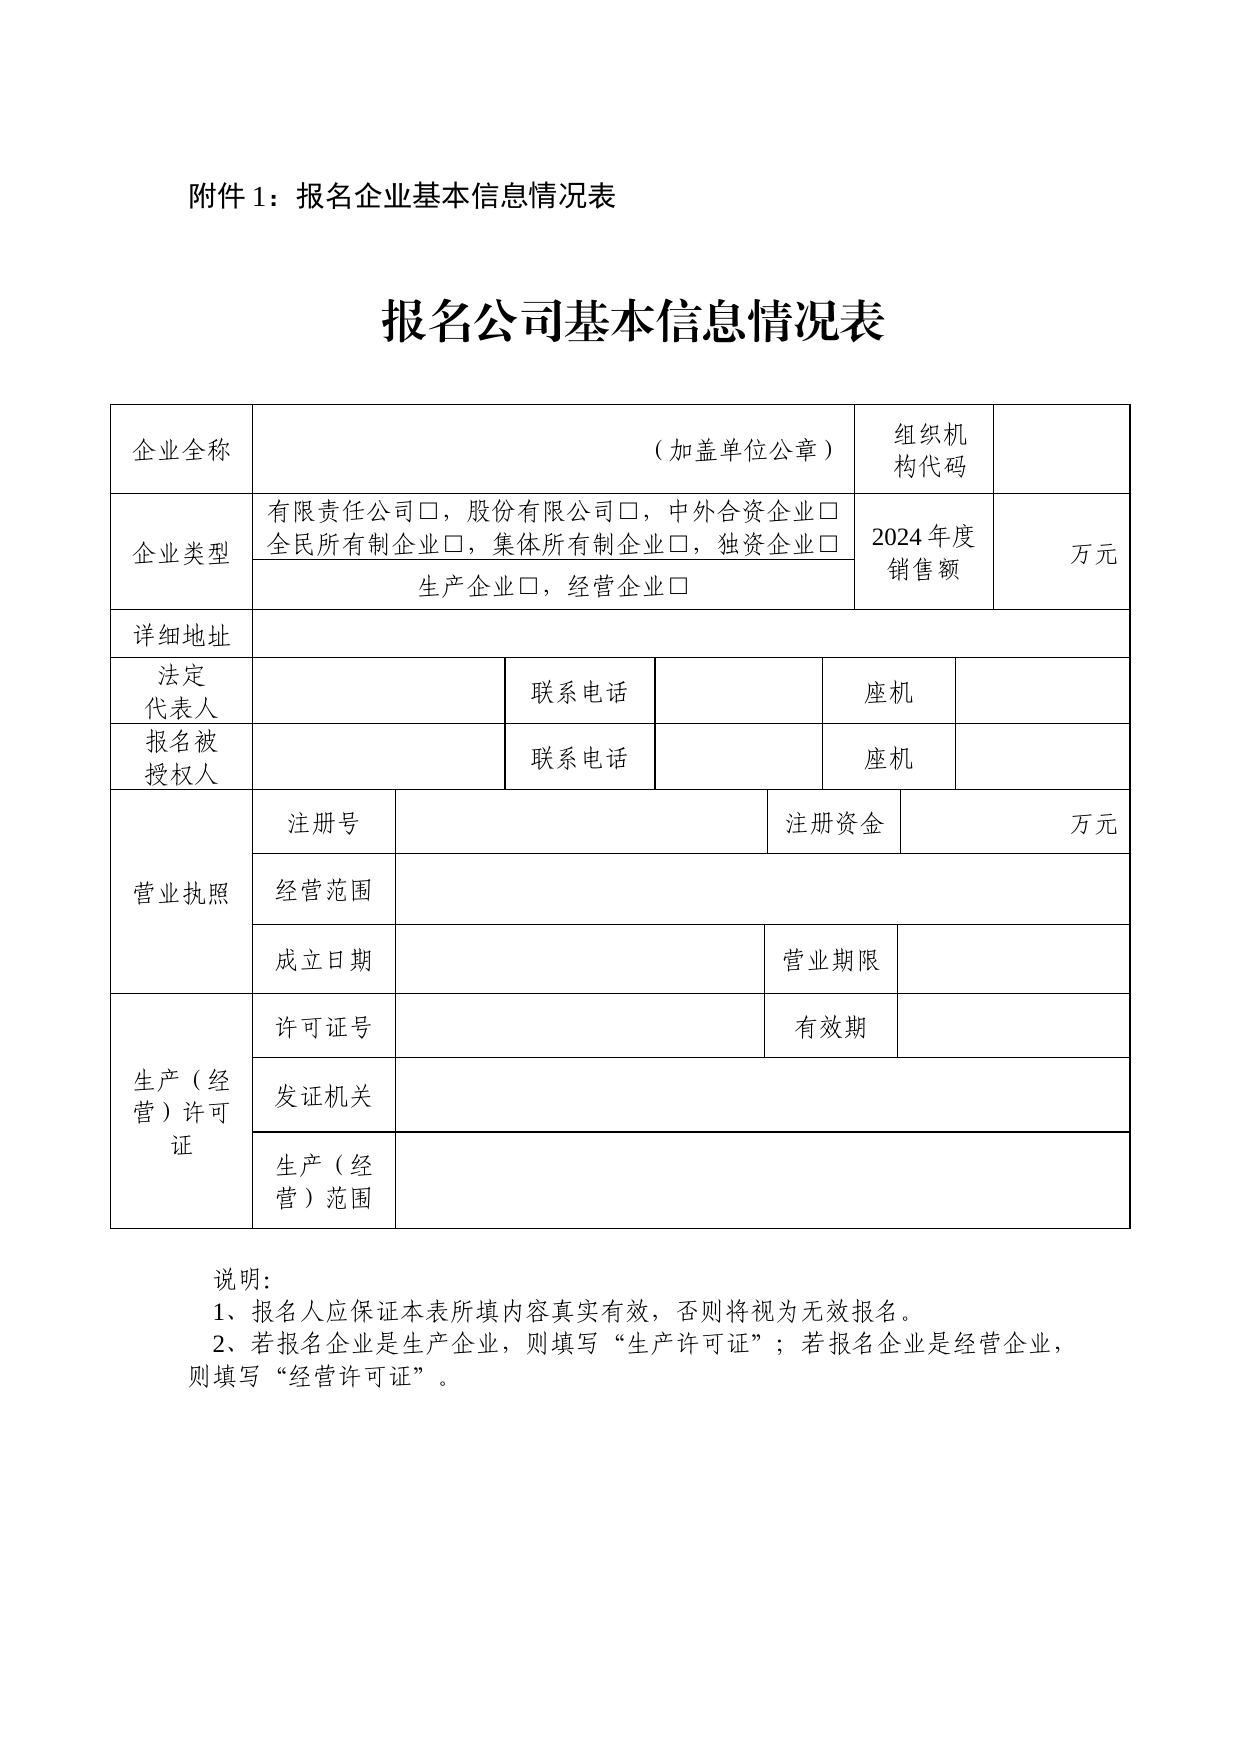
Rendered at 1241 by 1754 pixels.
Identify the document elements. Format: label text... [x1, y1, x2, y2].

text 说明： [187, 1261, 1053, 1294]
text 1、报名人应保证本表所填内容真实有效，否则将视为无效报名。 [187, 1294, 1053, 1326]
table_cell 万元 [994, 494, 1129, 609]
table_cell 生产企业□，经营企业□ [253, 560, 854, 609]
table_cell 法定 代表人 [111, 658, 252, 723]
table_cell 座机 [823, 658, 955, 723]
table_cell [898, 994, 1129, 1057]
table_cell 联系电话 [506, 724, 654, 789]
table_header （加盖单位公章） [253, 405, 854, 493]
table_cell 营业执照 [111, 790, 252, 993]
text 2、若报名企业是生产企业，则填写“生产许可证”；若报名企业是经营企业，则填写“经营许可证”。 [187, 1326, 1053, 1391]
table_cell [656, 724, 822, 789]
table_header 企业全称 [111, 405, 252, 493]
table_cell 有限责任公司□，股份有限公司□，中外合资企业□ 全民所有制企业□，集体所有制企业□，独资企业□ [253, 494, 854, 559]
table_cell [956, 724, 1129, 789]
table_cell 2024年度 销售额 [855, 494, 993, 609]
table_cell 生产（经营）许可证 [111, 994, 252, 1228]
table_cell 经营范围 [253, 854, 395, 924]
text 附件1：报名企业基本信息情况表 [187, 162, 1053, 227]
table_cell [396, 994, 764, 1057]
table_cell [898, 925, 1129, 993]
table_cell [253, 724, 504, 789]
table_cell 发证机关 [253, 1058, 395, 1131]
table_cell [396, 854, 1129, 924]
table_cell [253, 658, 504, 723]
table_cell 报名被 授权人 [111, 724, 252, 789]
table_cell 生产（经营）范围 [253, 1133, 395, 1228]
table_cell 成立日期 [253, 925, 395, 993]
table_cell 座机 [823, 724, 955, 789]
table_header 组织机 构代码 [855, 405, 993, 493]
table_cell 企业类型 [111, 494, 252, 609]
table_cell [253, 610, 1129, 657]
table_cell 许可证号 [253, 994, 395, 1057]
table_header [994, 405, 1129, 493]
table_cell [396, 1058, 1129, 1131]
table_cell 营业期限 [765, 925, 897, 993]
text 报名公司基本信息情况表 [187, 292, 1053, 357]
table_cell 联系电话 [506, 658, 654, 723]
table_cell [656, 658, 822, 723]
table_cell [396, 925, 764, 993]
table_cell 注册资金 [768, 790, 900, 853]
table_cell 详细地址 [111, 610, 252, 657]
table_cell 注册号 [253, 790, 395, 853]
table_cell 万元 [901, 790, 1129, 853]
table_cell [396, 1133, 1129, 1228]
table_cell 有效期 [765, 994, 897, 1057]
table_cell [396, 790, 767, 853]
table_cell [956, 658, 1129, 723]
